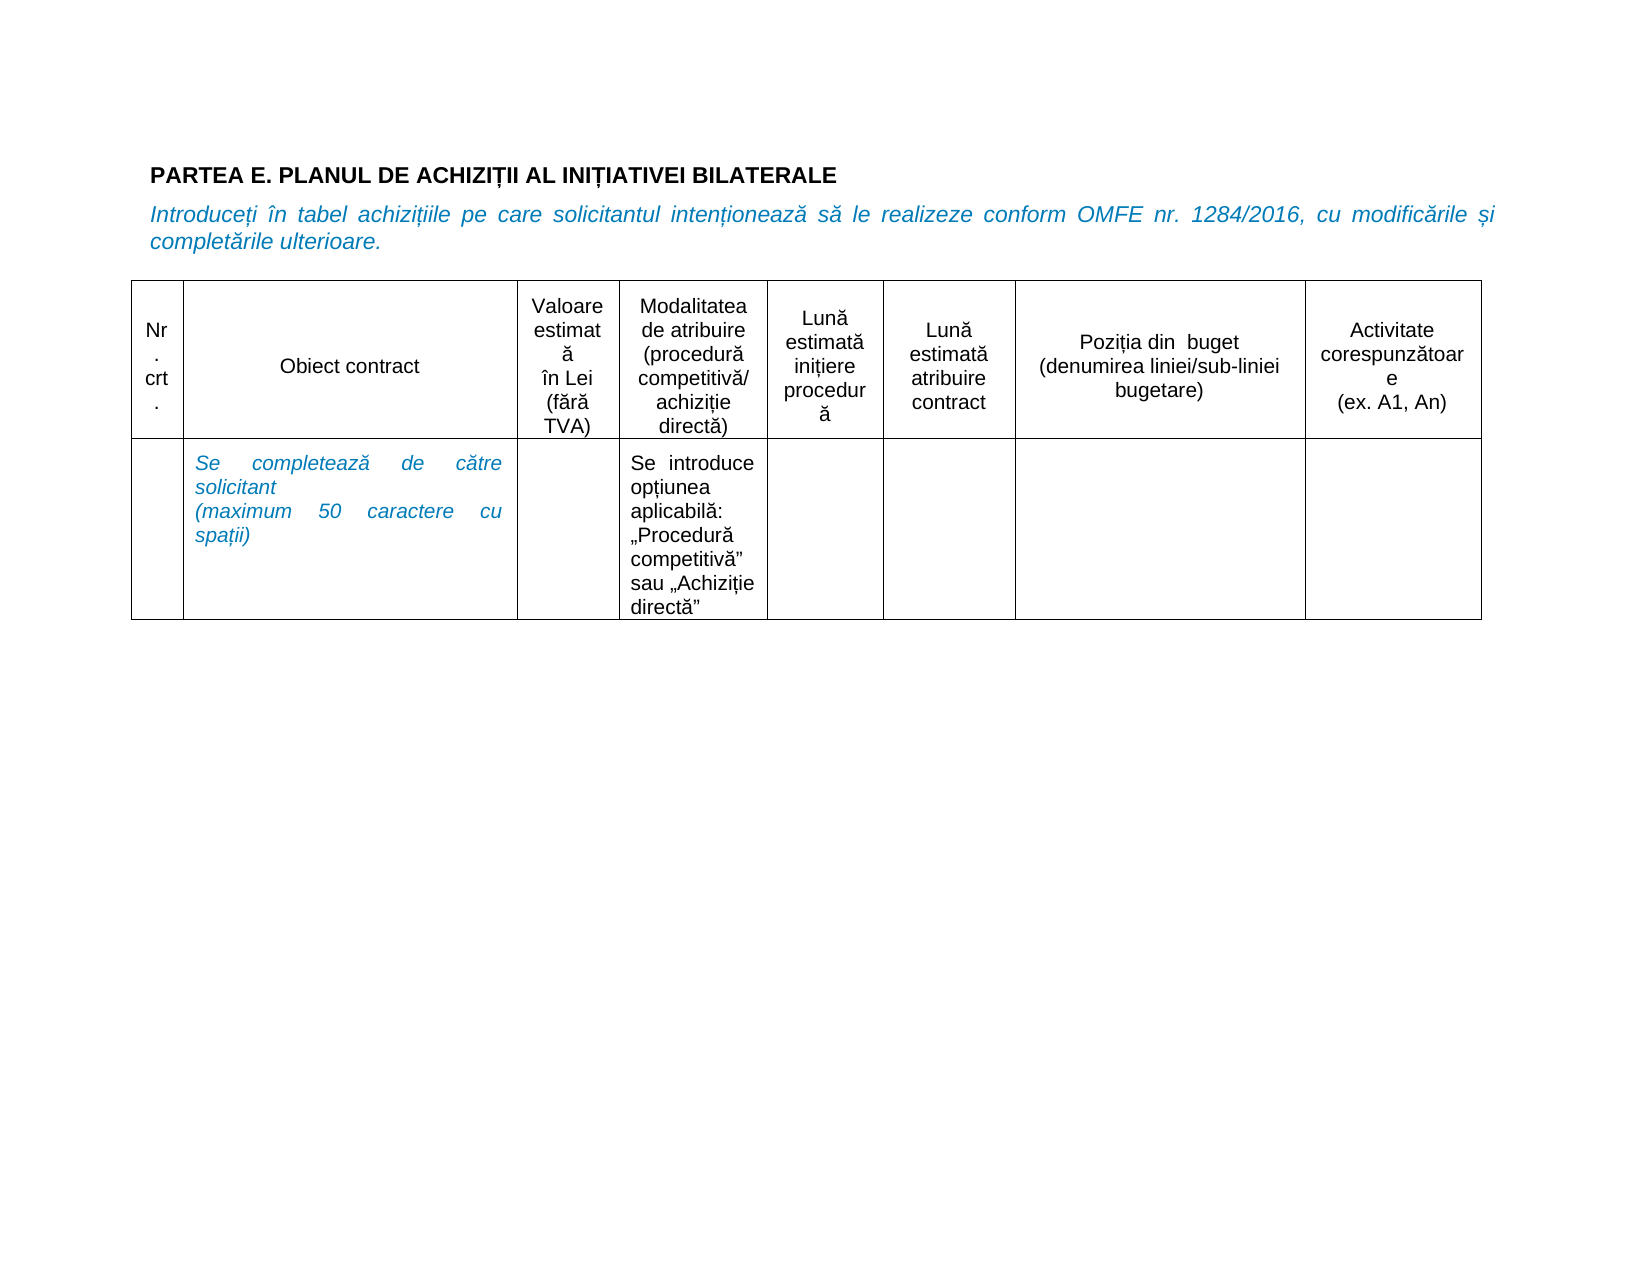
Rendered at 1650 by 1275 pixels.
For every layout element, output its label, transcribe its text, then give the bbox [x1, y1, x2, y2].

table_header Activitate corespunzătoare (ex. A1, An) [1306, 281, 1481, 438]
table_cell Se completează de către solicitant (maximum 50 caractere cu spații) [184, 439, 517, 619]
table_cell [132, 439, 183, 619]
table_cell [884, 439, 1015, 619]
table_cell [518, 439, 619, 619]
table_header Nr. crt. [132, 281, 183, 438]
table_header Lună estimată inițiere procedură [768, 281, 883, 438]
table_header Modalitatea de atribuire (procedură competitivă/ achiziție directă) [620, 281, 767, 438]
table_cell Se introduce opțiunea aplicabilă: „Procedură competitivă” sau „Achiziție directă” [620, 439, 767, 619]
table_header Poziția din buget (denumirea liniei/sub-liniei bugetare) [1016, 281, 1305, 438]
table_header Lună estimată atribuire contract [884, 281, 1015, 438]
subtitle PARTEA E. PLANUL DE ACHIZIȚII AL INIȚIATIVEI BILATERALE [150, 162, 1500, 189]
table_cell [1016, 439, 1305, 619]
table_header Obiect contract [184, 281, 517, 438]
table_cell [768, 439, 883, 619]
table_header Valoare estimată în Lei (fără TVA) [518, 281, 619, 438]
table_cell [1306, 439, 1481, 619]
text Introduceți în tabel achizițiile pe care solicitantul intenționează să le realizeze conform OMFE nr. 1284/2016, cu modificările și completările ulterioare. [150, 201, 1498, 254]
